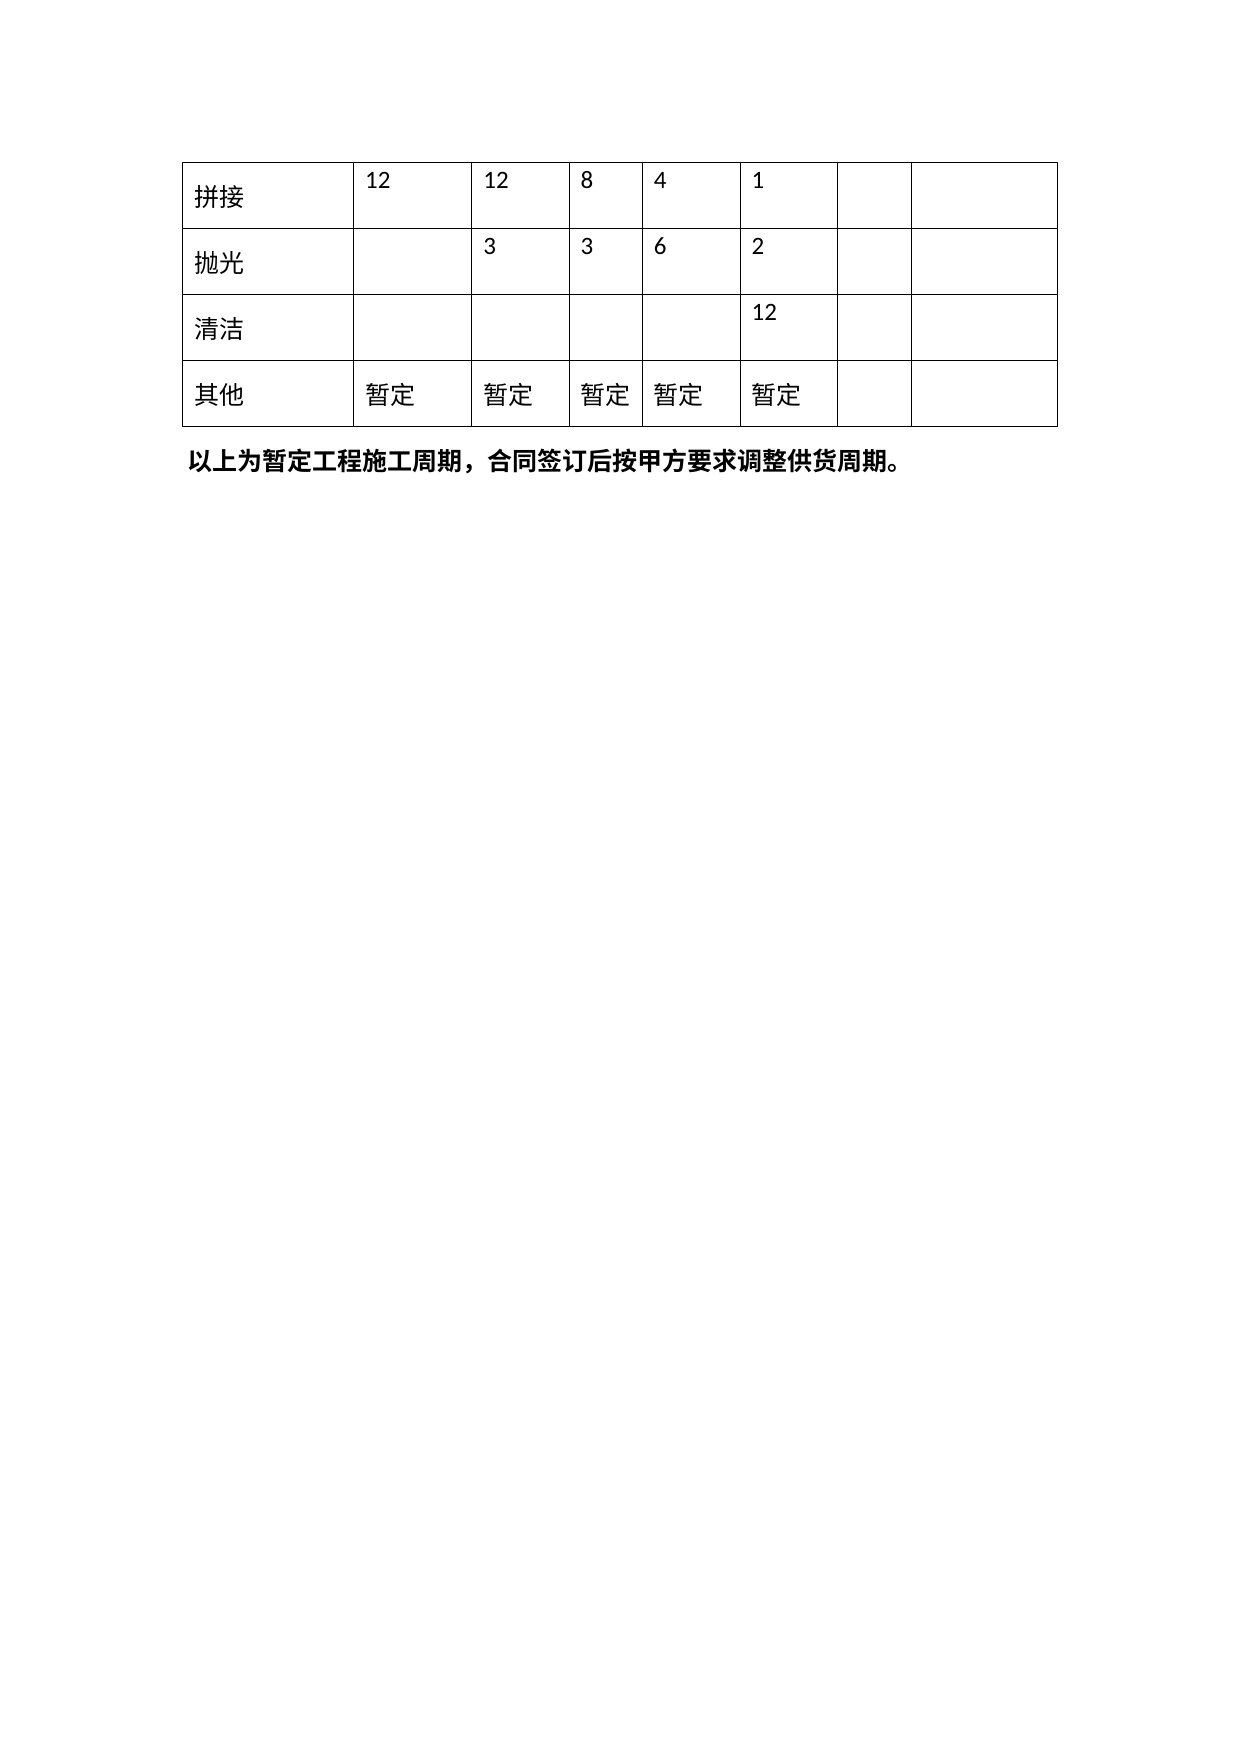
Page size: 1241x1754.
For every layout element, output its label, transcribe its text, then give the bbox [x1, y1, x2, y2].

table_cell [912, 295, 1057, 360]
table_cell 暂定 [354, 361, 471, 426]
table_cell 3 [472, 229, 569, 294]
table_cell 8 [570, 163, 642, 228]
table_cell [354, 295, 471, 360]
table_cell 2 [741, 229, 837, 294]
table_cell [838, 163, 911, 228]
table_cell 暂定 [643, 361, 740, 426]
text 以上为暂定工程施工周期，合同签订后按甲方要求调整供货周期。 [187, 427, 1053, 492]
table_cell 12 [354, 163, 471, 228]
table_cell 1 [741, 163, 837, 228]
table_cell [838, 295, 911, 360]
table_cell 4 [643, 163, 740, 228]
table_cell [838, 361, 911, 426]
table_cell 12 [472, 163, 569, 228]
table_cell [643, 295, 740, 360]
table_cell 抛光 [183, 229, 353, 294]
table_cell 6 [643, 229, 740, 294]
table_cell 清洁 [183, 295, 353, 360]
table_cell [912, 163, 1057, 228]
table_cell [912, 229, 1057, 294]
table_cell 其他 [183, 361, 353, 426]
table_cell 暂定 [741, 361, 837, 426]
table_cell [912, 361, 1057, 426]
table_cell 12 [741, 295, 837, 360]
table_cell 暂定 [472, 361, 569, 426]
table_cell [570, 295, 642, 360]
table_cell 拼接 [183, 163, 353, 228]
table_cell [354, 229, 471, 294]
table_cell 3 [570, 229, 642, 294]
table_cell [472, 295, 569, 360]
table_cell 暂定 [570, 361, 642, 426]
table_cell [838, 229, 911, 294]
